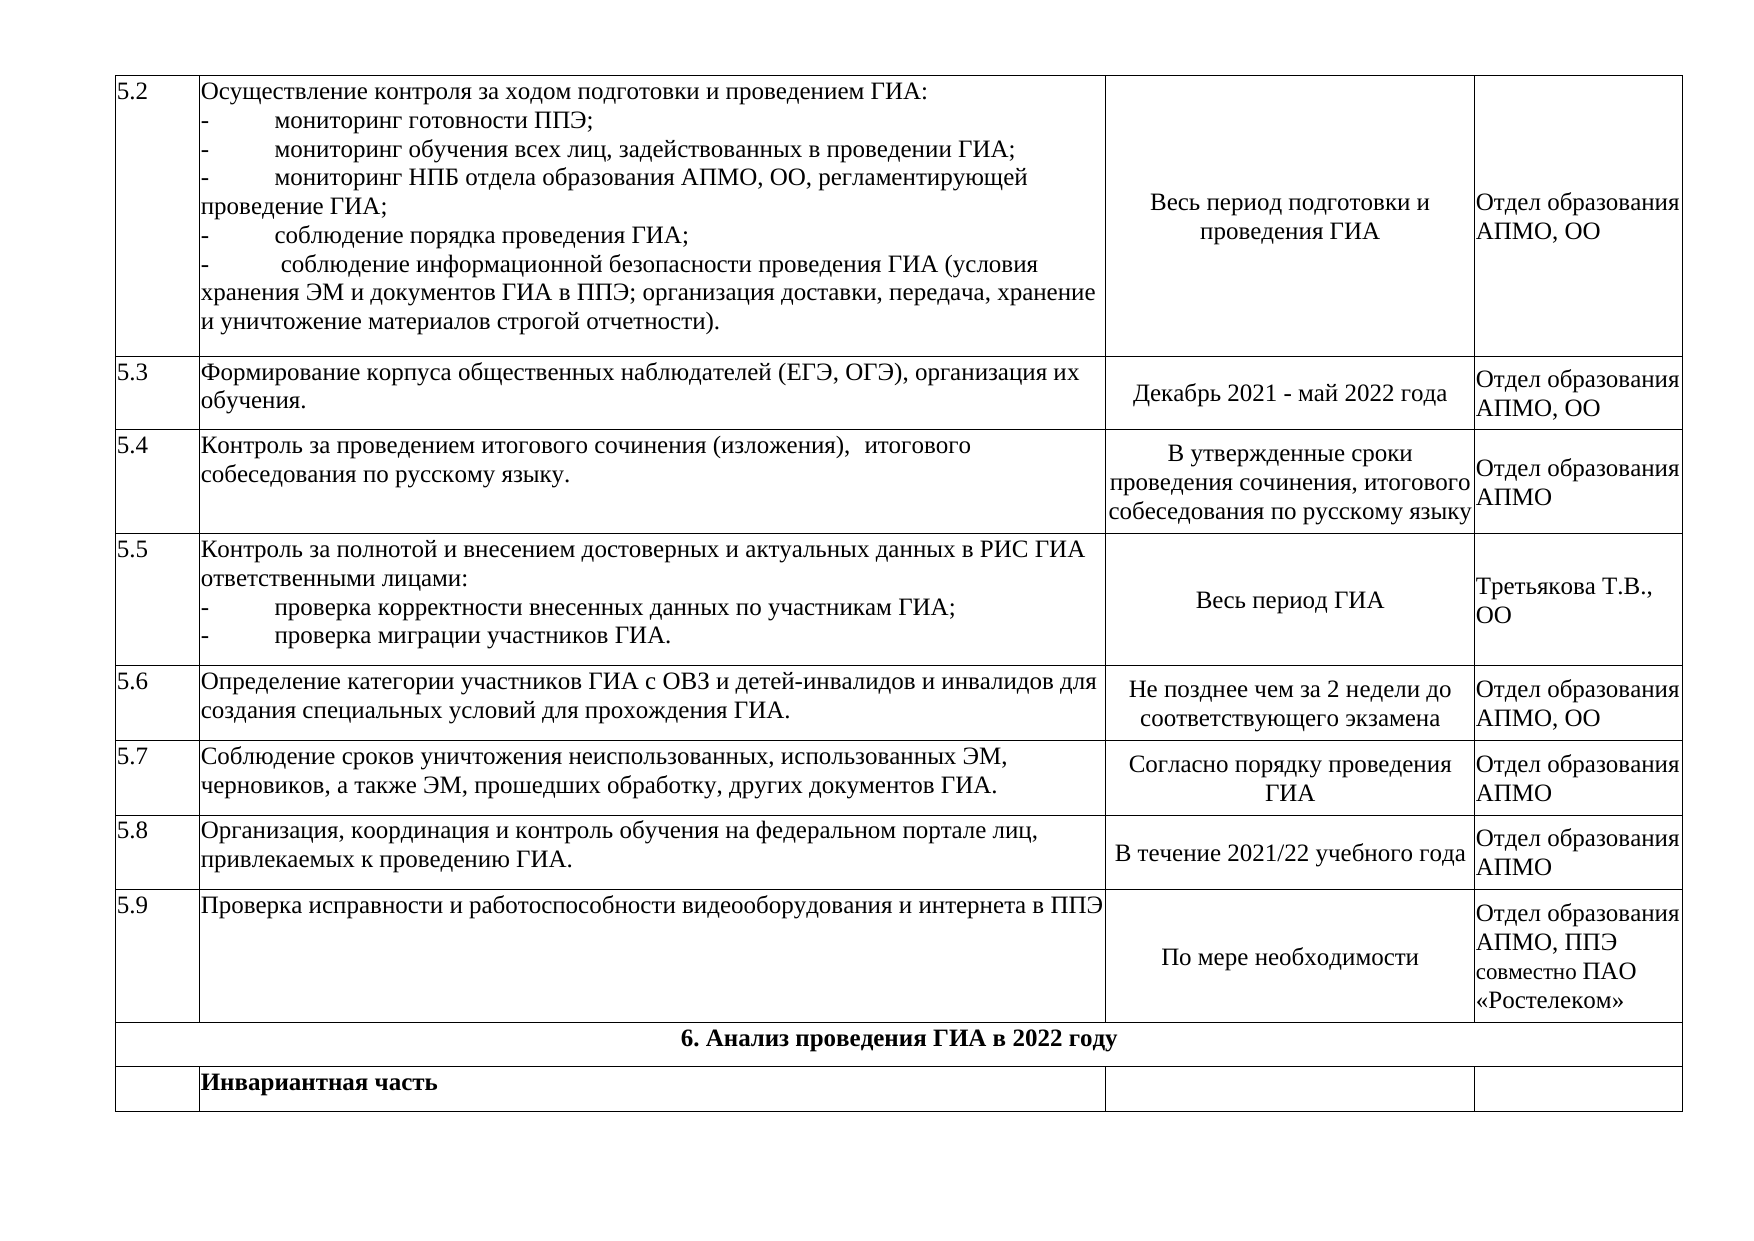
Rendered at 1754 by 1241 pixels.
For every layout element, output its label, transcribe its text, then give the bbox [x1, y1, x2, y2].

table_cell В утвержденные сроки проведения сочинения, итогового собеседования по русскому языку [1106, 430, 1474, 533]
table_cell Осуществление контроля за ходом подготовки и проведением ГИА: - мониторинг готовности ППЭ; - мониторинг обучения всех лиц, задействованных в проведении ГИА; - мониторинг НПБ отдела образования АПМО, ОО, регламентирующей проведение ГИА; - соблюдение порядка проведения ГИА; - соблюдение информационной безопасности проведения ГИА (условия хранения ЭМ и документов ГИА в ППЭ; организация доставки, передача, хранение и уничтожение материалов строгой отчетности). [200, 76, 1105, 356]
table_cell 5.6 [116, 666, 199, 740]
table_cell Третьякова Т.В., ОО [1475, 534, 1682, 665]
table_cell Организация, координация и контроль обучения на федеральном портале лиц, привлекаемых к проведению ГИА. [200, 816, 1105, 889]
table_cell Отдел образования АПМО [1475, 430, 1682, 533]
table_cell 5.3 [116, 357, 199, 429]
table_cell 5.9 [116, 890, 199, 1022]
table_cell Декабрь 2021 - май 2022 года [1106, 357, 1474, 429]
table_cell Инвариантная часть [200, 1067, 1105, 1111]
table_cell В течение 2021/22 учебного года [1106, 816, 1474, 889]
table_cell Формирование корпуса общественных наблюдателей (ЕГЭ, ОГЭ), организация их обучения. [200, 357, 1105, 429]
table_cell 6. Анализ проведения ГИА в 2022 году [116, 1023, 1682, 1066]
table_cell Соблюдение сроков уничтожения неиспользованных, использованных ЭМ, черновиков, а также ЭМ, прошедших обработку, других документов ГИА. [200, 741, 1105, 814]
table_cell Отдел образования АПМО [1475, 741, 1682, 814]
table_cell 5.8 [116, 816, 199, 889]
table_cell Весь период подготовки и проведения ГИА [1106, 76, 1474, 356]
table_cell По мере необходимости [1106, 890, 1474, 1022]
table_cell 5.7 [116, 741, 199, 814]
table_cell 5.5 [116, 534, 199, 665]
table_cell Определение категории участников ГИА с ОВЗ и детей-инвалидов и инвалидов для создания специальных условий для прохождения ГИА. [200, 666, 1105, 740]
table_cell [1475, 76, 1682, 356]
table_cell 5.4 [116, 430, 199, 533]
table_cell [116, 1067, 199, 1111]
table_cell Не позднее чем за 2 недели до соответствующего экзамена [1106, 666, 1474, 740]
table_cell Отдел образования АПМО [1475, 816, 1682, 889]
table_cell 5.2 [116, 76, 199, 356]
table_cell Весь период ГИА [1106, 534, 1474, 665]
table_cell Проверка исправности и работоспособности видеооборудования и интернета в ППЭ [200, 890, 1105, 1022]
table_cell Контроль за проведением итогового сочинения (изложения), итогового собеседования по русскому языку. [200, 430, 1105, 533]
table_cell [1106, 1067, 1474, 1111]
table_cell Отдел образования АПМО, ППЭ совместно ПАО «Ростелеком» [1475, 890, 1682, 1022]
table_cell Согласно порядку проведения ГИА [1106, 741, 1474, 814]
table_cell Отдел образования АПМО, ОО [1475, 357, 1682, 429]
table_cell Контроль за полнотой и внесением достоверных и актуальных данных в РИС ГИА ответственными лицами: - проверка корректности внесенных данных по участникам ГИА; - проверка миграции участников ГИА. [200, 534, 1105, 665]
table_cell [1475, 1067, 1682, 1111]
table_cell Отдел образования АПМО, ОО [1475, 666, 1682, 740]
